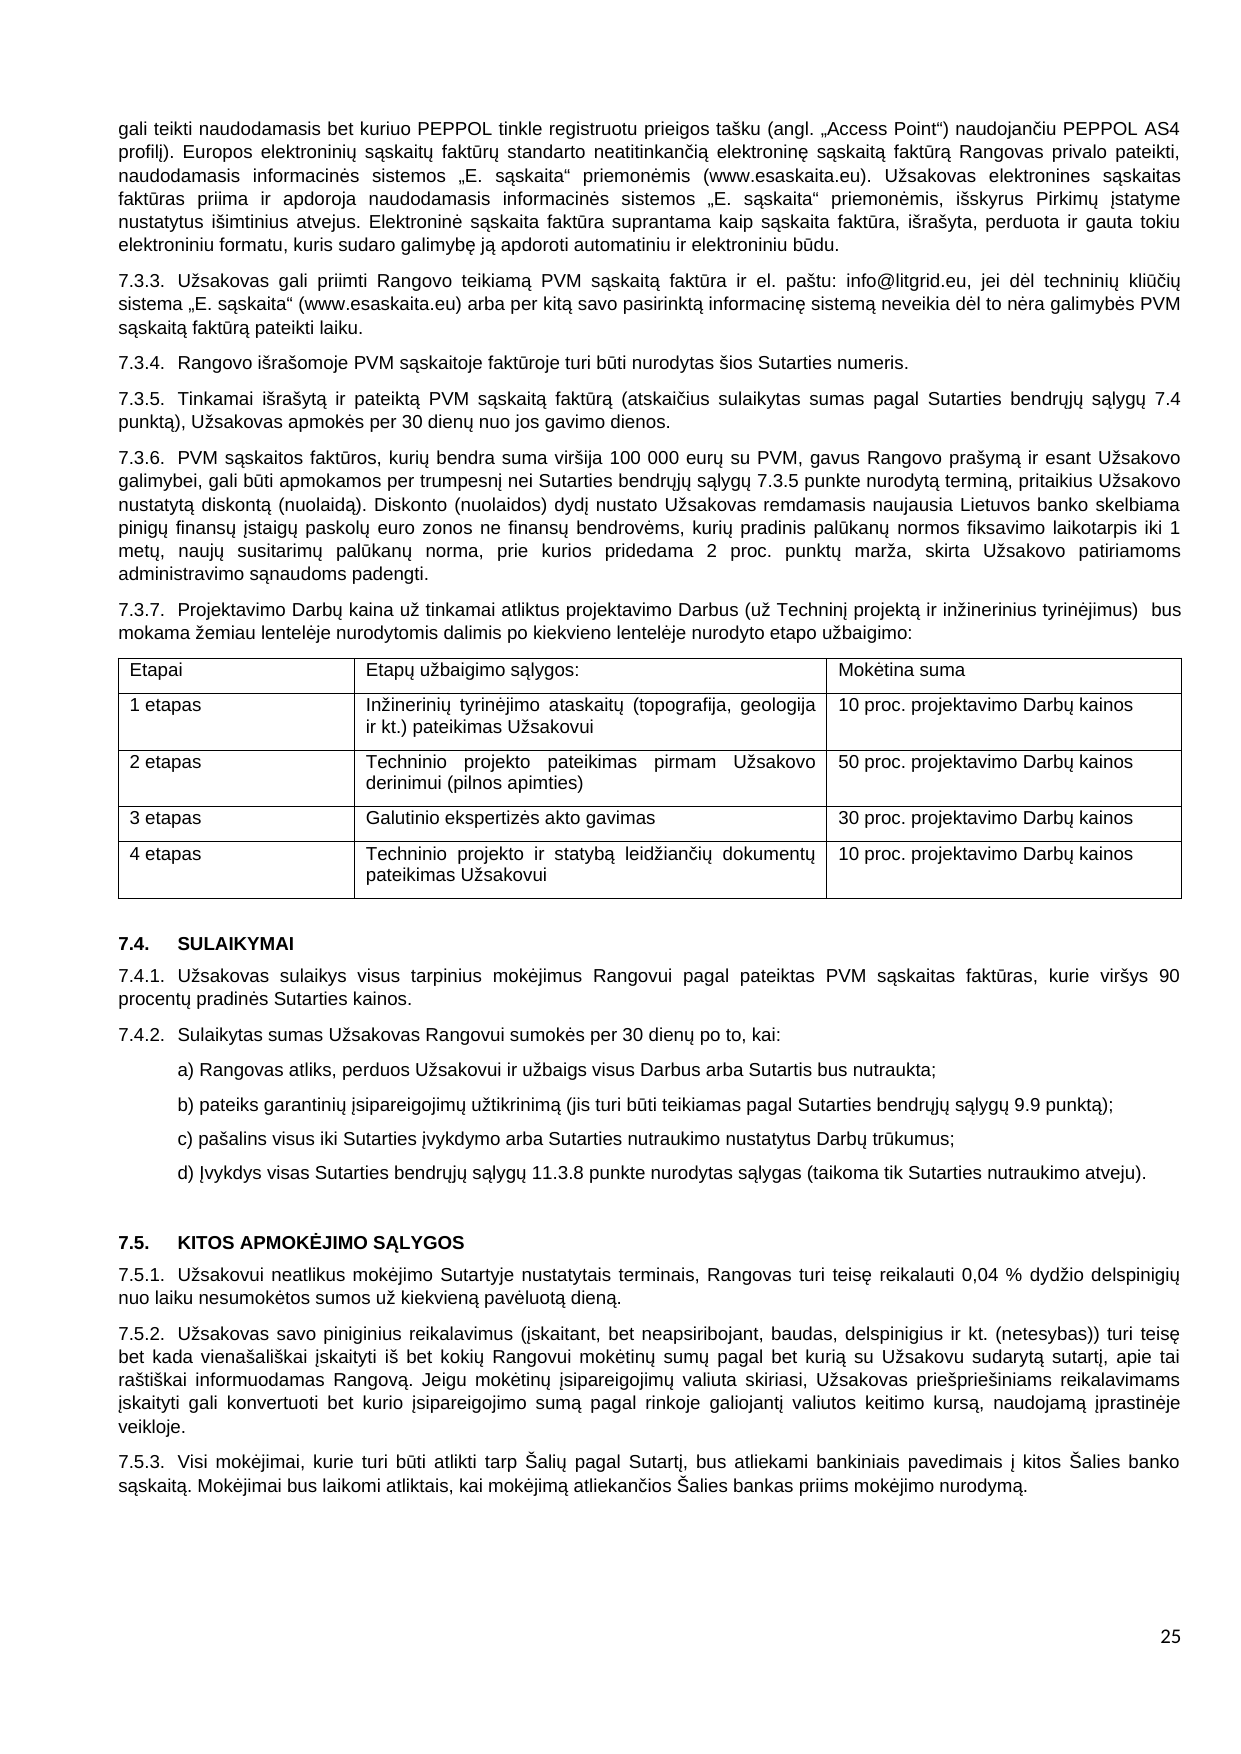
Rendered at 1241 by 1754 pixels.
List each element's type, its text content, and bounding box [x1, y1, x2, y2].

list Užsakovas gali priimti Rangovo teikiamą PVM sąskaitą faktūra ir el. paštu: info@litgrid.eu, jei dėl techninių kliūčių sistema „E. sąskaita“ (www.esaskaita.eu) arba per kitą savo pasirinktą informacinę sistemą neveikia dėl to nėra galimybės PVM sąskaitą faktūrą pateikti laiku. [118, 270, 1181, 338]
table_cell 10 proc. projektavimo Darbų kainos [827, 842, 1181, 898]
subtitle Kitos apmokėjimo sąlygos [118, 1232, 1181, 1253]
text c) pašalins visus iki Sutarties įvykdymo arba Sutarties nutraukimo nustatytus Darbų trūkumus; [177, 1127, 1181, 1149]
list Užsakovas savo piniginius reikalavimus (įskaitant, bet neapsiribojant, baudas, delspinigius ir kt. (netesybas)) turi teisę bet kada vienašališkai įskaityti iš bet kokių Rangovui mokėtinų sumų pagal bet kurią su Užsakovu sudarytą sutartį, apie tai raštiškai informuodamas Rangovą. Jeigu mokėtinų įsipareigojimų valiuta skiriasi, Užsakovas priešpriešiniams reikalavimams įskaityti gali konvertuoti bet kurio įsipareigojimo sumą pagal rinkoje galiojantį valiutos keitimo kursą, naudojamą įprastinėje veikloje. [118, 1322, 1181, 1437]
table_header Etapų užbaigimo sąlygos: [355, 659, 826, 693]
subtitle Sulaikymai [118, 933, 1181, 954]
table_cell 4 etapas [119, 842, 354, 898]
table_cell 1 etapas [119, 694, 354, 749]
list Projektavimo Darbų kaina už tinkamai atliktus projektavimo Darbus (už Techninį projektą ir inžinerinius tyrinėjimus) bus mokama žemiau lentelėje nurodytomis dalimis po kiekvieno lentelėje nurodyto etapo užbaigimo: [118, 599, 1181, 643]
list Visi mokėjimai, kurie turi būti atlikti tarp Šalių pagal Sutartį, bus atliekami bankiniais pavedimais į kitos Šalies banko sąskaitą. Mokėjimai bus laikomi atliktais, kai mokėjimą atliekančios Šalies bankas priims mokėjimo nurodymą. [118, 1451, 1181, 1496]
text b) pateiks garantinių įsipareigojimų užtikrinimą (jis turi būti teikiamas pagal Sutarties bendrųjų sąlygų 9.9 punktą); [177, 1093, 1181, 1115]
list Užsakovui neatlikus mokėjimo Sutartyje nustatytais terminais, Rangovas turi teisę reikalauti 0,04 % dydžio delspinigių nuo laiku nesumokėtos sumos už kiekvieną pavėluotą dieną. [118, 1263, 1181, 1308]
table_header Etapai [119, 659, 354, 693]
list Rangovo išrašomoje PVM sąskaitoje faktūroje turi būti nurodytas šios Sutarties numeris. [118, 352, 1181, 374]
table_cell 30 proc. projektavimo Darbų kainos [827, 807, 1181, 841]
table_cell 50 proc. projektavimo Darbų kainos [827, 751, 1181, 806]
table_cell 3 etapas [119, 807, 354, 841]
table_cell Inžinerinių tyrinėjimo ataskaitų (topografija, geologija ir kt.) pateikimas Užsakovui [355, 694, 826, 749]
text a) Rangovas atliks, perduos Užsakovui ir užbaigs visus Darbus arba Sutartis bus nutraukta; [177, 1059, 1181, 1081]
list Užsakovas sulaikys visus tarpinius mokėjimus Rangovui pagal pateiktas PVM sąskaitas faktūras, kurie viršys 90 procentų pradinės Sutarties kainos. [118, 964, 1181, 1009]
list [118, 118, 1181, 256]
table_cell Techninio projekto ir statybą leidžiančių dokumentų pateikimas Užsakovui [355, 842, 826, 898]
table_cell Techninio projekto pateikimas pirmam Užsakovo derinimui (pilnos apimties) [355, 751, 826, 806]
table_cell 10 proc. projektavimo Darbų kainos [827, 694, 1181, 749]
text d) Įvykdys visas Sutarties bendrųjų sąlygų 11.3.8 punkte nurodytas sąlygas (taikoma tik Sutarties nutraukimo atveju). [177, 1161, 1181, 1183]
table_cell 2 etapas [119, 751, 354, 806]
list Sulaikytas sumas Užsakovas Rangovui sumokės per 30 dienų po to, kai: [118, 1023, 1181, 1045]
table_cell Galutinio ekspertizės akto gavimas [355, 807, 826, 841]
list Tinkamai išrašytą ir pateiktą PVM sąskaitą faktūrą (atskaičius sulaikytas sumas pagal Sutarties bendrųjų sąlygų 7.4 punktą), Užsakovas apmokės per 30 dienų nuo jos gavimo dienos. [118, 388, 1181, 433]
table_header Mokėtina suma [827, 659, 1181, 693]
list PVM sąskaitos faktūros, kurių bendra suma viršija 100 000 eurų su PVM, gavus Rangovo prašymą ir esant Užsakovo galimybei, gali būti apmokamos per trumpesnį nei Sutarties bendrųjų sąlygų 7.3.5 punkte nurodytą terminą, pritaikius Užsakovo nustatytą diskontą (nuolaidą). Diskonto (nuolaidos) dydį nustato Užsakovas remdamasis naujausia Lietuvos banko skelbiama pinigų finansų įstaigų paskolų euro zonos ne finansų bendrovėms, kurių pradinis palūkanų normos fiksavimo laikotarpis iki 1 metų, naujų susitarimų palūkanų norma, prie kurios pridedama 2 proc. punktų marža, skirta Užsakovo patiriamoms administravimo sąnaudoms padengti. [118, 447, 1181, 584]
